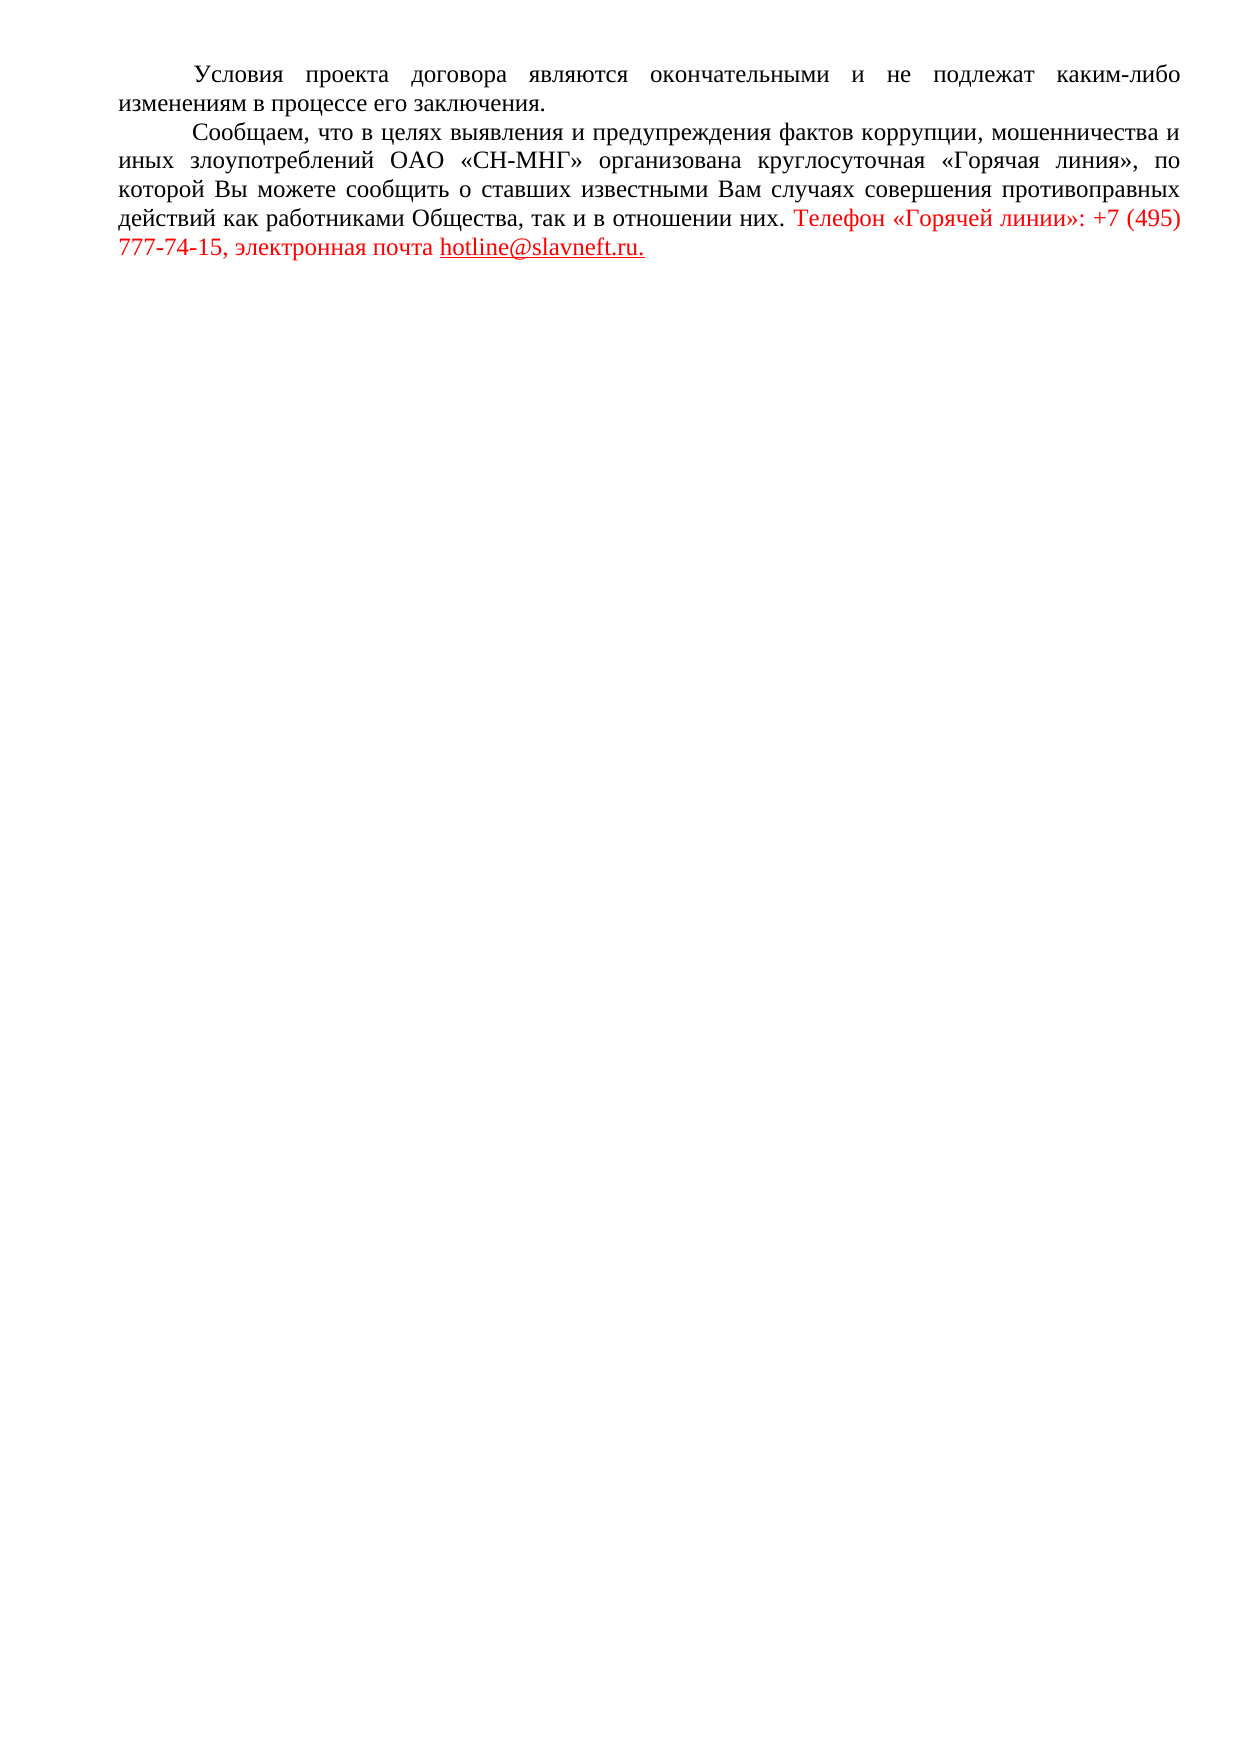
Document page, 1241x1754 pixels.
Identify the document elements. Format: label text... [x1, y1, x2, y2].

text Сообщаем, что в целях выявления и предупреждения фактов коррупции, мошенничества и иных злоупотреблений ОАО «СН-МНГ» организована круглосуточная «Горячая линия», по которой Вы можете сообщить о ставших известными Вам случаях совершения противоправных действий как работниками Общества, так и в отношении них. Телефон «Горячей линии»: +7 (495) 777-74-15, электронная почта hotline@slavneft.ru. [118, 117, 1181, 260]
text Условия проекта договора являются окончательными и не подлежат каким-либо изменениям в процессе его заключения. [118, 59, 1181, 117]
